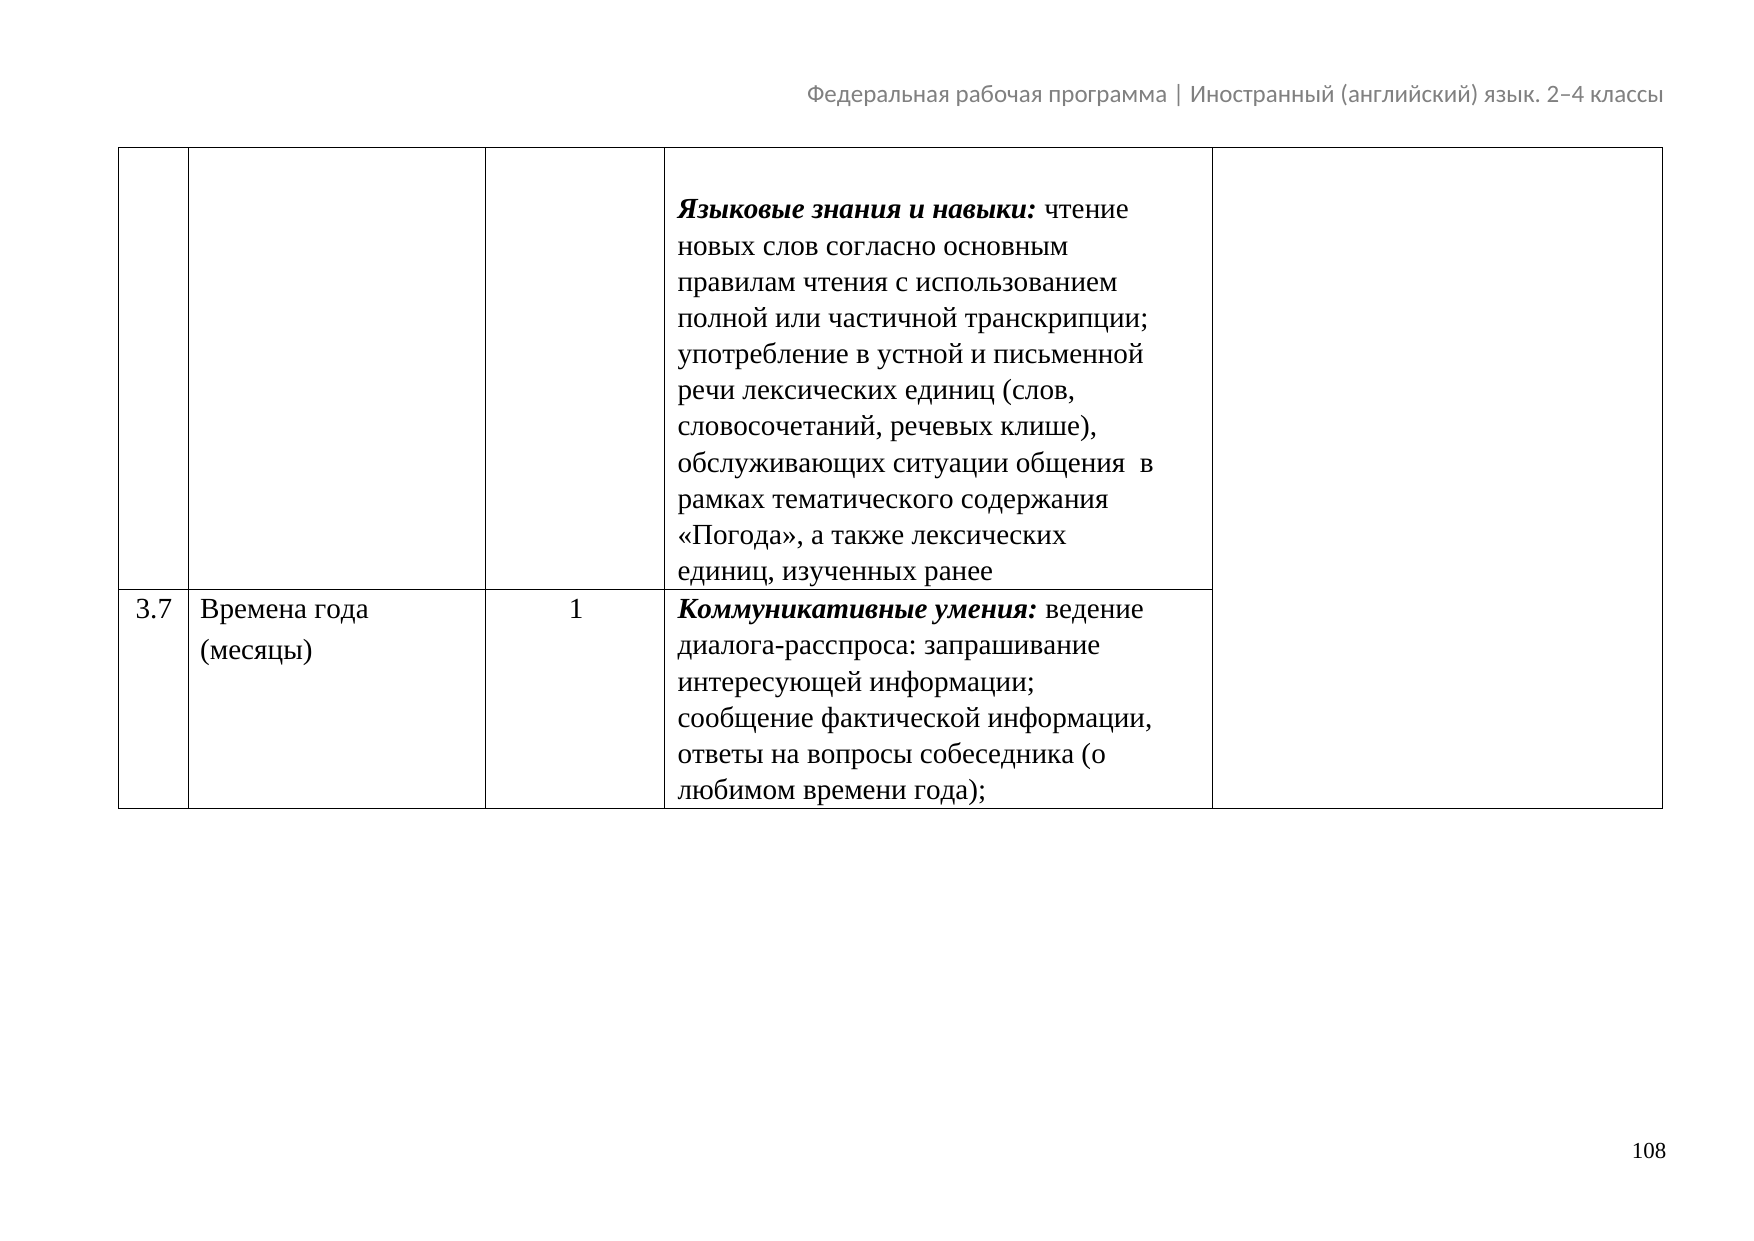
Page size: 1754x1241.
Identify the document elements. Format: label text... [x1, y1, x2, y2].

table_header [665, 148, 1212, 589]
table_header [189, 148, 485, 589]
table_cell Коммуникативные умения: ведение диалога-расспроса: запрашивание интересующей информации; сообщение фактической информации, ответы на вопросы собеседника (о любимом времени года); [665, 590, 1212, 808]
table_header [1213, 148, 1662, 808]
table_header [486, 148, 664, 589]
table_header [119, 148, 188, 589]
table_cell 3.7 [119, 590, 188, 808]
table_cell 1 [486, 590, 664, 808]
table_cell Времена года (месяцы) [189, 590, 485, 808]
